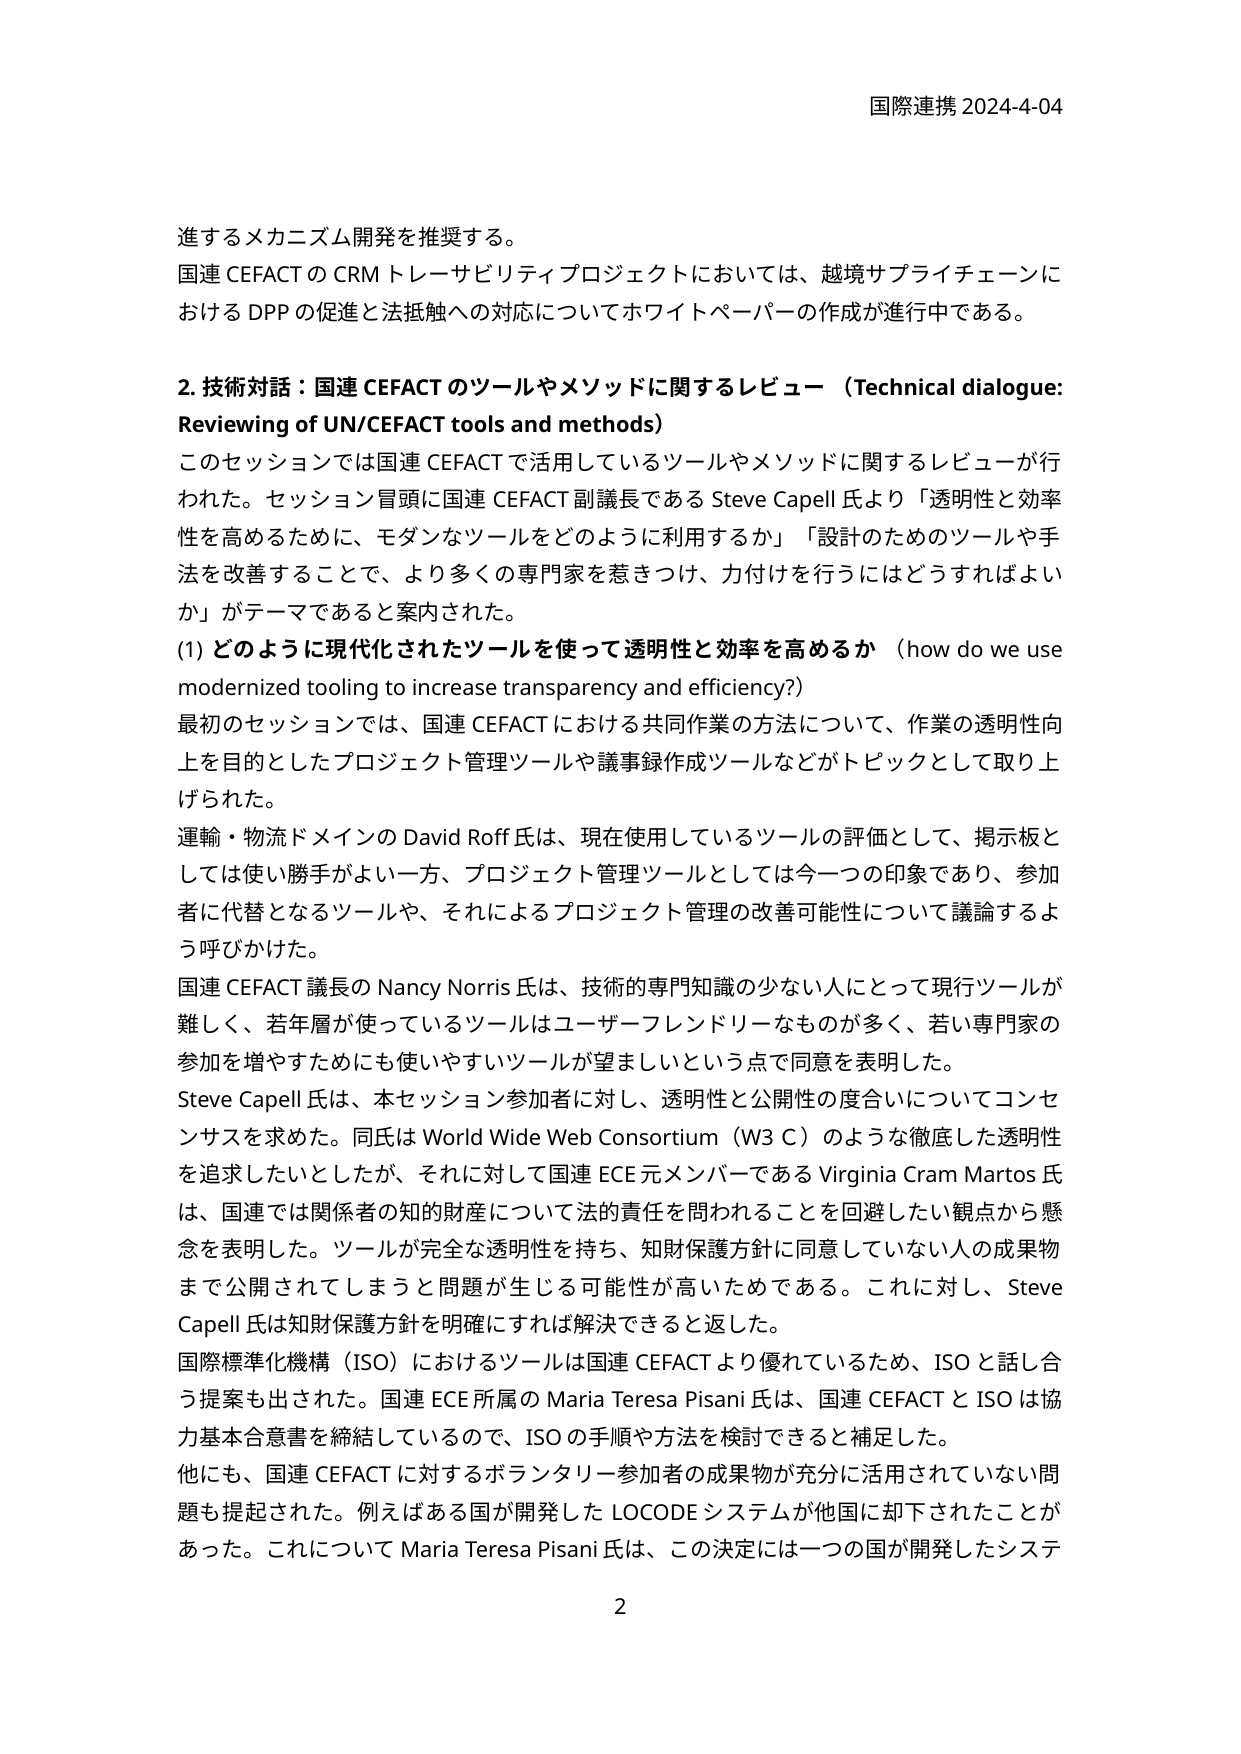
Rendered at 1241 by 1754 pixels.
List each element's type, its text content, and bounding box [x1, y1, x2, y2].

text 2. 技術対話：国連CEFACTのツールやメソッドに関するレビュー （Technical dialogue: Reviewing of UN/CEFACT tools and methods） [177, 367, 1063, 442]
text 国連CEFACTのCRMトレーサビリティプロジェクトにおいては、越境サプライチェーンにおけるDPPの促進と法抵触への対応についてホワイトペーパーの作成が進行中である。 [177, 254, 1063, 329]
text 運輸・物流ドメインのDavid Roff氏は、現在使用しているツールの評価として、掲示板としては使い勝手がよい一方、プロジェクト管理ツールとしては今一つの印象であり、参加者に代替となるツールや、それによるプロジェクト管理の改善可能性について議論するよう呼びかけた。 [177, 817, 1063, 967]
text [177, 1454, 1063, 1567]
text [177, 217, 1063, 254]
text 国際標準化機構（ISO）におけるツールは国連CEFACTより優れているため、ISOと話し合う提案も出された。国連ECE所属のMaria Teresa Pisani氏は、国連CEFACTとISOは協力基本合意書を締結しているので、ISOの手順や方法を検討できると補足した。 [177, 1342, 1063, 1454]
text 最初のセッションでは、国連CEFACTにおける共同作業の方法について、作業の透明性向上を目的としたプロジェクト管理ツールや議事録作成ツールなどがトピックとして取り上げられた。 [177, 704, 1063, 817]
text このセッションでは国連CEFACTで活用しているツールやメソッドに関するレビューが行われた。セッション冒頭に国連CEFACT副議長であるSteve Capell氏より「透明性と効率性を高めるために、モダンなツールをどのように利用するか」「設計のためのツールや手法を改善することで、より多くの専門家を惹きつけ、力付けを行うにはどうすればよいか」がテーマであると案内された。 [177, 442, 1063, 629]
text 国連CEFACT議長のNancy Norris氏は、技術的専門知識の少ない人にとって現行ツールが難しく、若年層が使っているツールはユーザーフレンドリーなものが多く、若い専門家の参加を増やすためにも使いやすいツールが望ましいという点で同意を表明した。 [177, 967, 1063, 1079]
text Steve Capell氏は、本セッション参加者に対し、透明性と公開性の度合いについてコンセンサスを求めた。同氏はWorld Wide Web Consortium（W3Ｃ）のような徹底した透明性を追求したいとしたが、それに対して国連ECE元メンバーであるVirginia Cram Martos氏は、国連では関係者の知的財産について法的責任を問われることを回避したい観点から懸念を表明した。ツールが完全な透明性を持ち、知財保護方針に同意していない人の成果物まで公開されてしまうと問題が生じる可能性が高いためである。これに対し、Steve Capell氏は知財保護方針を明確にすれば解決できると返した。 [177, 1079, 1063, 1342]
text (1) どのように現代化されたツールを使って透明性と効率を高めるか （how do we use modernized tooling to increase transparency and efficiency?） [177, 629, 1063, 704]
